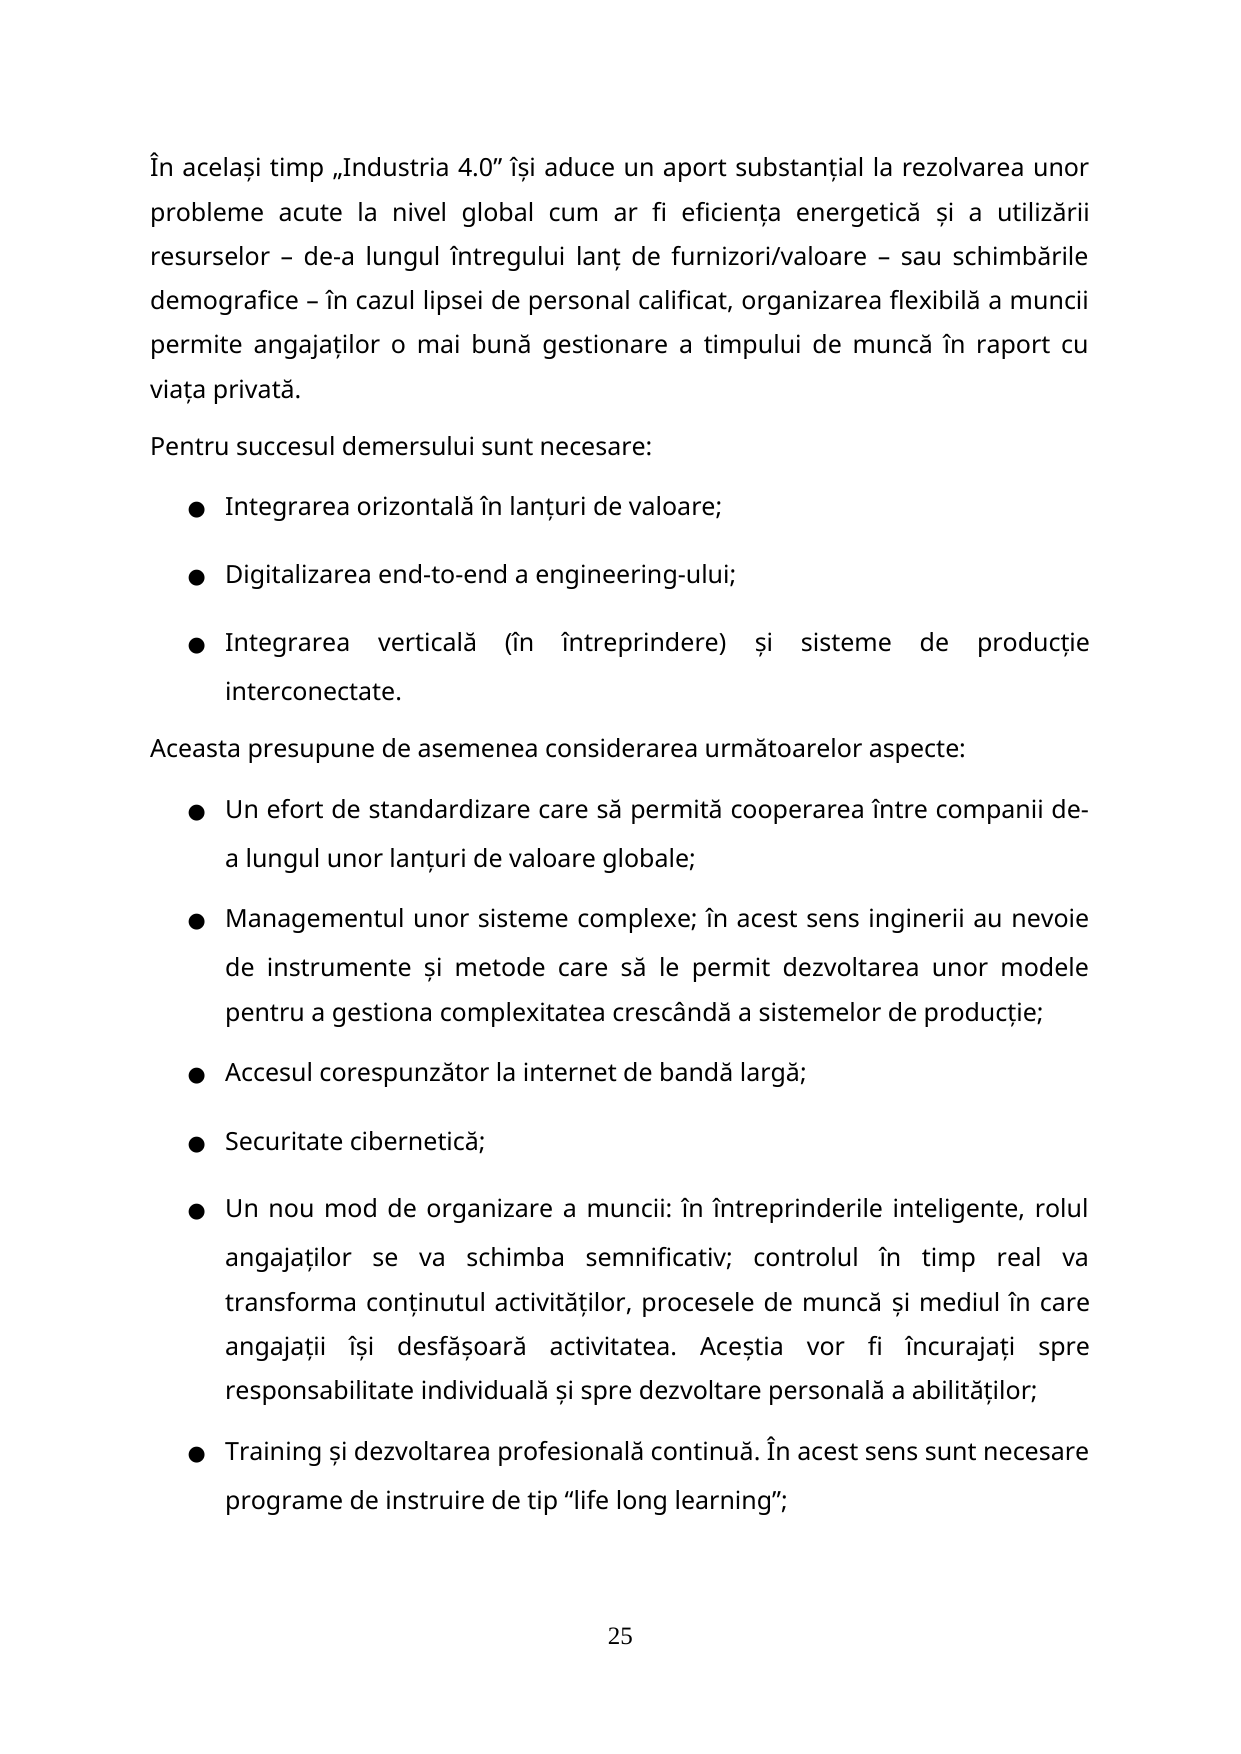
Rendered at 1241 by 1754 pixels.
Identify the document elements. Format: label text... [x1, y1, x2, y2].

list Un efort de standardizare care să permită cooperarea între companii de-a lungul unor lanțuri de valoare globale; [187, 787, 1090, 874]
list Securitate cibernetică; [187, 1119, 1090, 1162]
list Accesul corespunzător la internet de bandă largă; [187, 1051, 1090, 1094]
list Integrarea verticală (în întreprindere) și sisteme de producție interconectate. [187, 621, 1090, 708]
list Managementul unor sisteme complexe; în acest sens inginerii au nevoie de instrumente și metode care să le permit dezvoltarea unor modele pentru a gestiona complexitatea crescândă a sistemelor de producție; [187, 897, 1090, 1028]
list Training și dezvoltarea profesională continuă. În acest sens sunt necesare programe de instruire de tip “life long learning”; [187, 1429, 1090, 1517]
text În același timp „Industria 4.0” își aduce un aport substanțial la rezolvarea unor probleme acute la nivel global cum ar fi eficiența energetică și a utilizării resurselor – de-a lungul întregului lanț de furnizori/valoare – sau schimbările demografice – în cazul lipsei de personal calificat, organizarea flexibilă a muncii permite angajaților o mai bună gestionare a timpului de muncă în raport cu viața privată. [150, 150, 1090, 405]
list Un nou mod de organizare a muncii: în întreprinderile inteligente, rolul angajaților se va schimba semnificativ; controlul în timp real va transforma conținutul activităților, procesele de muncă și mediul în care angajații își desfășoară activitatea. Aceștia vor fi încurajați spre responsabilitate individuală și spre dezvoltare personală a abilităților; [187, 1187, 1090, 1407]
list Digitalizarea end-to-end a engineering-ului; [187, 553, 1090, 596]
text Aceasta presupune de asemenea considerarea următoarelor aspecte: [150, 731, 1090, 765]
text Pentru succesul demersului sunt necesare: [150, 428, 1090, 462]
list Integrarea orizontală în lanțuri de valoare; [187, 485, 1090, 528]
